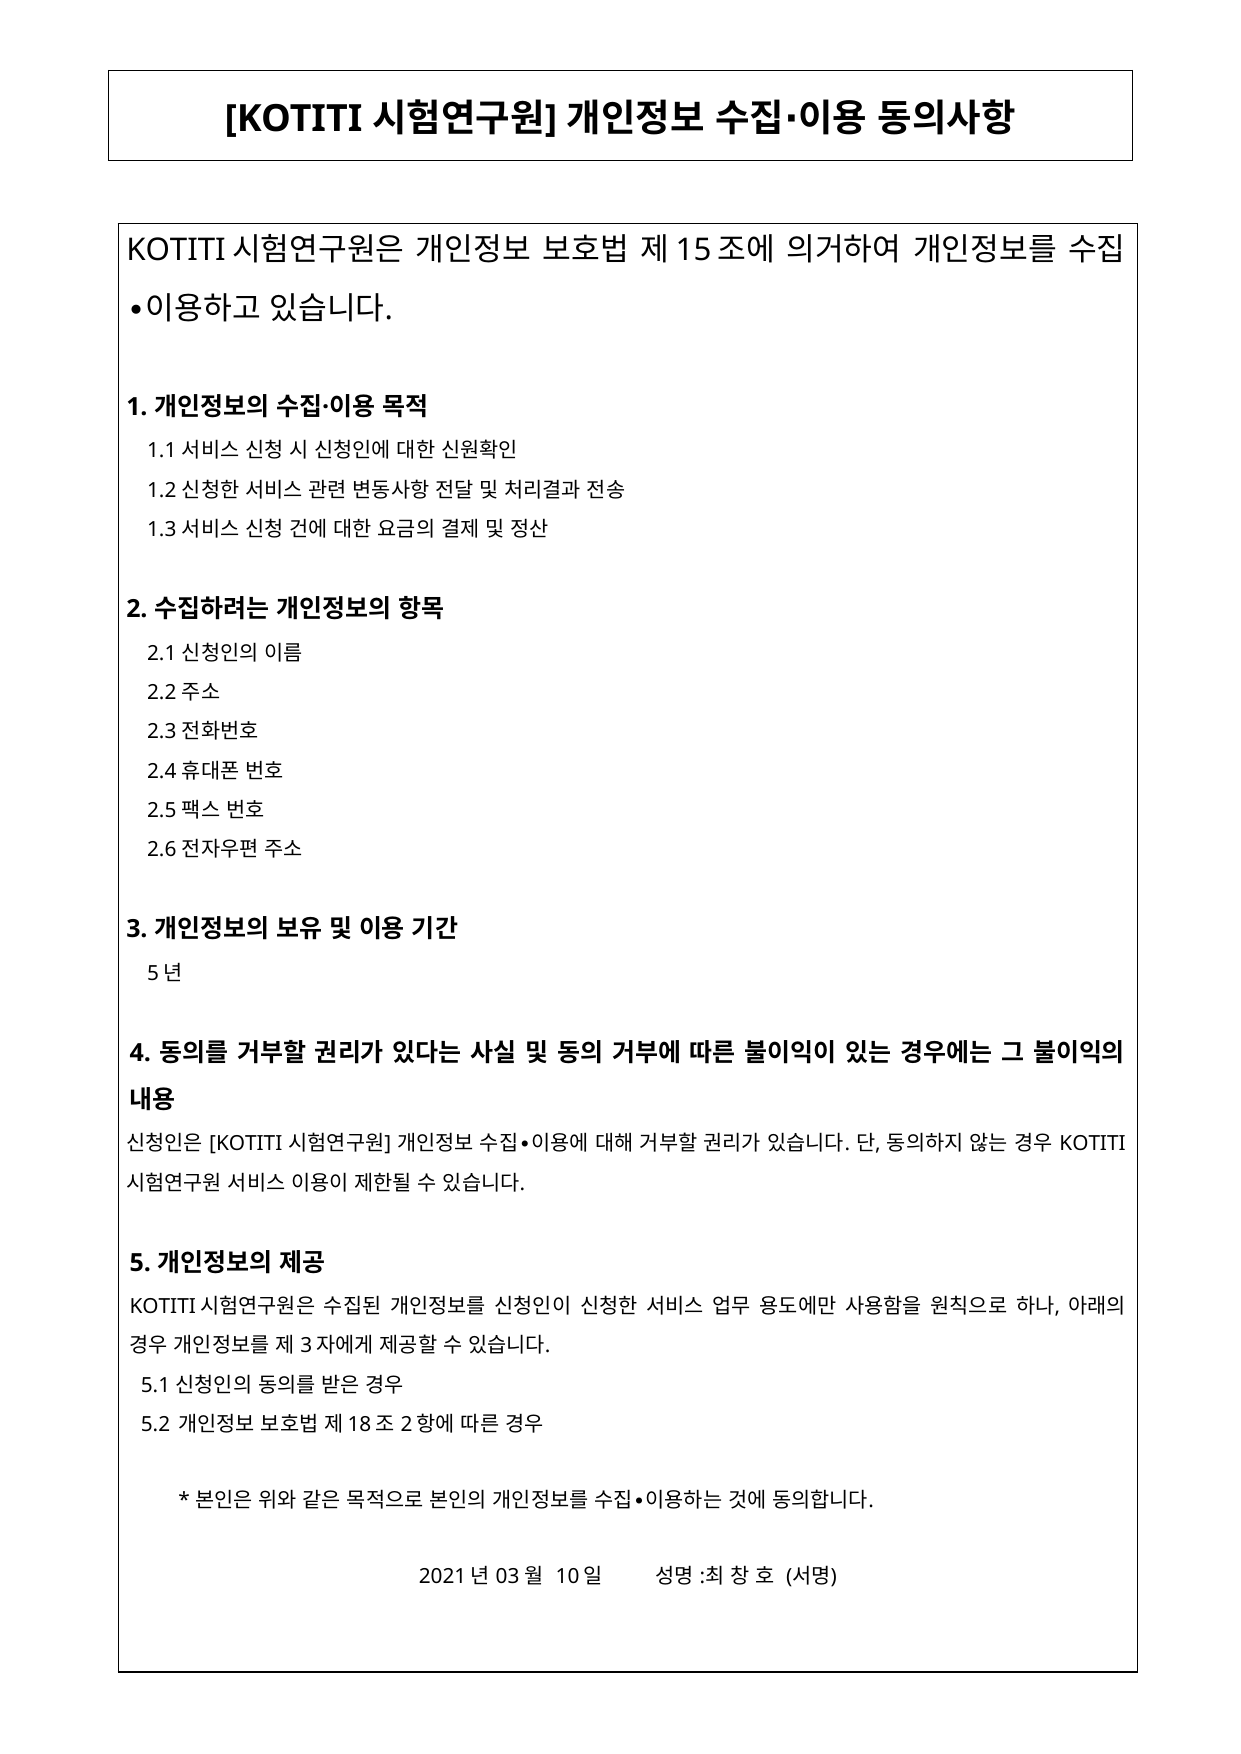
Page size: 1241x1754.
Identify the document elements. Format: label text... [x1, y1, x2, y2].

table_header [KOTITI 시험연구원] 개인정보 수집∙이용 동의사항 [109, 71, 1132, 160]
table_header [119, 224, 1137, 1671]
